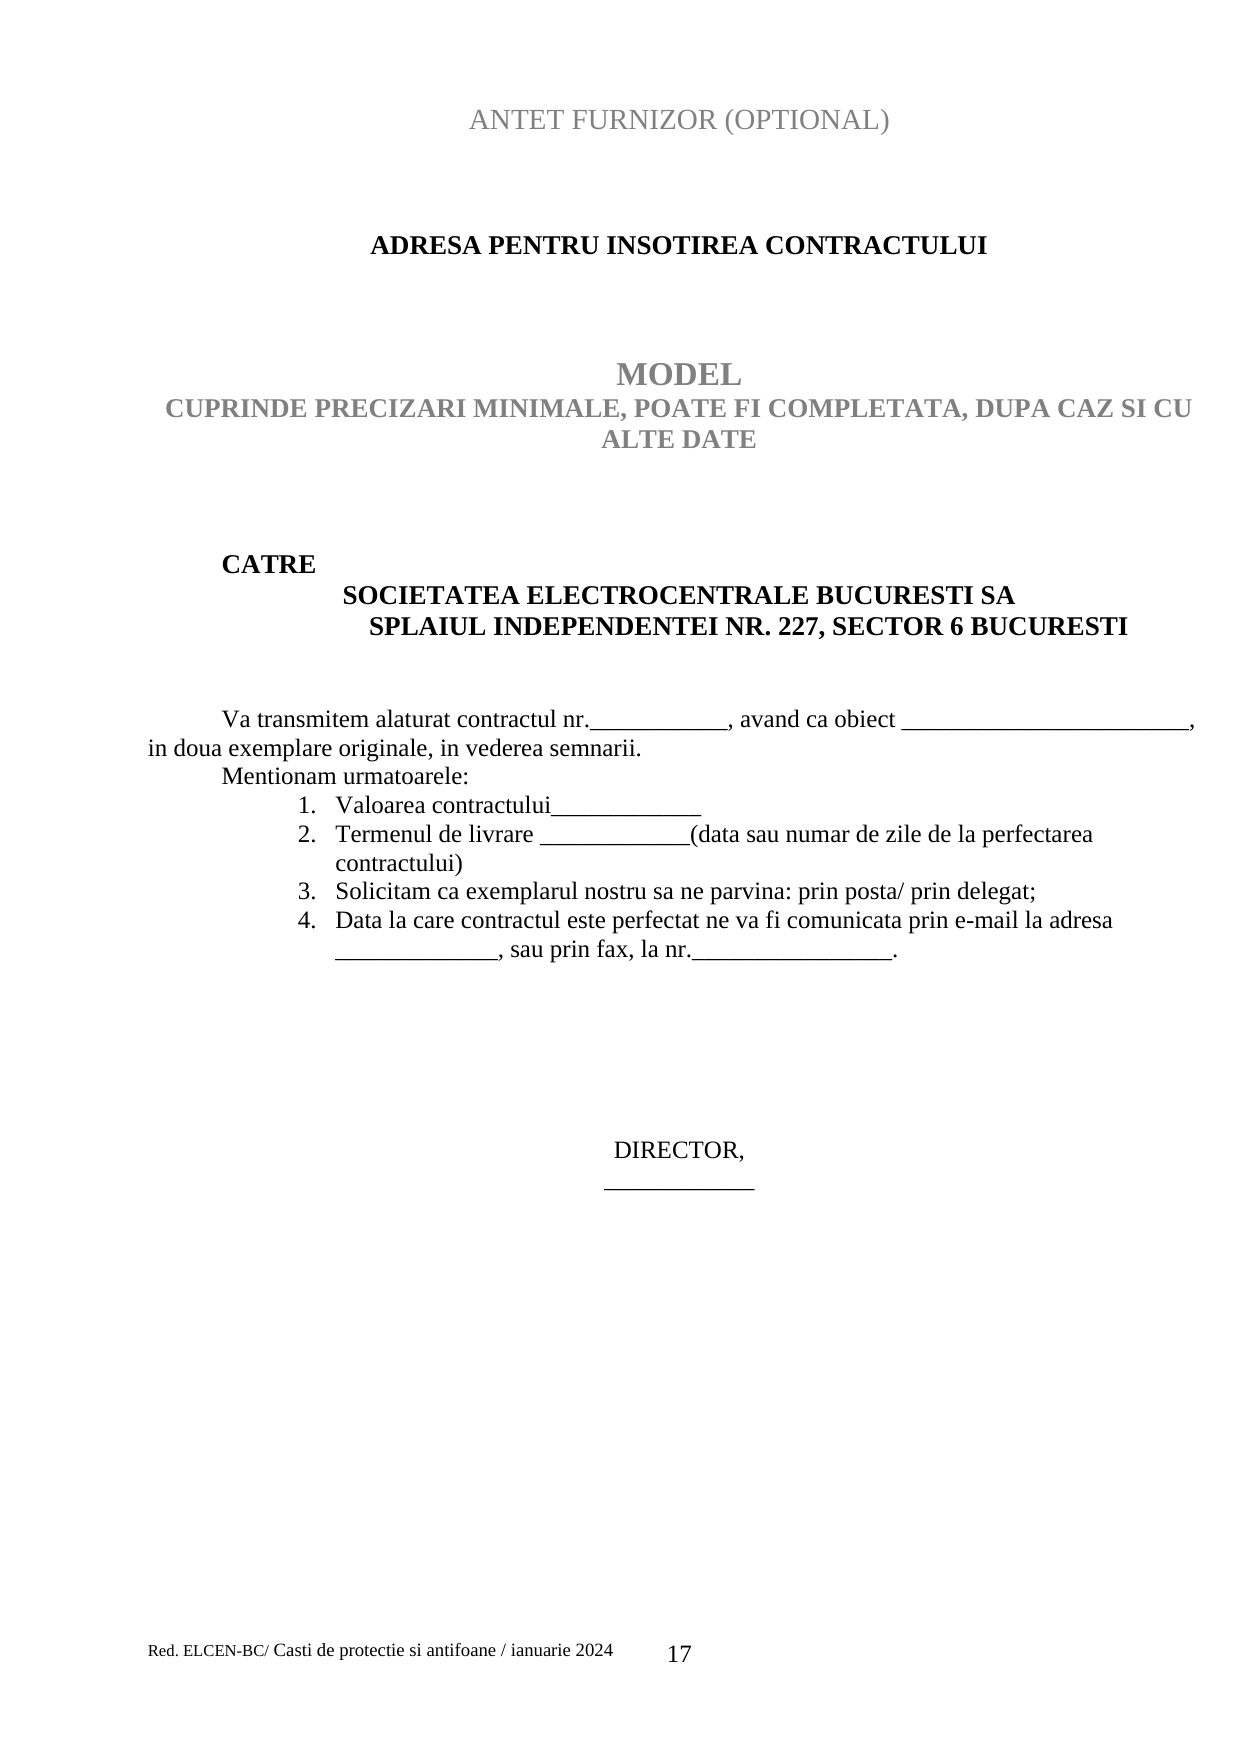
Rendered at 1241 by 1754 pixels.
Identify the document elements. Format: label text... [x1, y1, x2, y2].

text ____________ [148, 1164, 1211, 1193]
text cuprinde precizari minimale, poate fi completata, dupa caz si cu alte date [148, 392, 1211, 455]
text Mentionam urmatoarele: [148, 761, 1211, 790]
list Valoarea contractului____________ [298, 790, 1211, 819]
text Va transmitem alaturat contractul nr.___________, avand ca obiect _______________________, in doua exemplare originale, in vederea semnarii. [148, 704, 1211, 761]
text Adresa pentru insotirea contractului [148, 229, 1211, 261]
text SOCIETATEA ELECTROCENTRALE BUCURESTI SA [148, 579, 1211, 610]
text Splaiul Independentei nr. 227, Sector 6 Bucuresti [148, 610, 1211, 642]
text DIRECTOR, [148, 1135, 1211, 1164]
text MODEL [148, 354, 1211, 392]
list Termenul de livrare ____________(data sau numar de zile de la perfectarea contractului) [298, 819, 1211, 876]
list Data la care contractul este perfectat ne va fi comunicata prin e-mail la adresa _____________, sau prin fax, la nr.________________. [298, 905, 1211, 963]
text Catre [148, 548, 1211, 579]
text ANTET FURNIZOR (OPTIONAL) [148, 102, 1211, 136]
list Solicitam ca exemplarul nostru sa ne parvina: prin posta/ prin delegat; [298, 876, 1211, 905]
